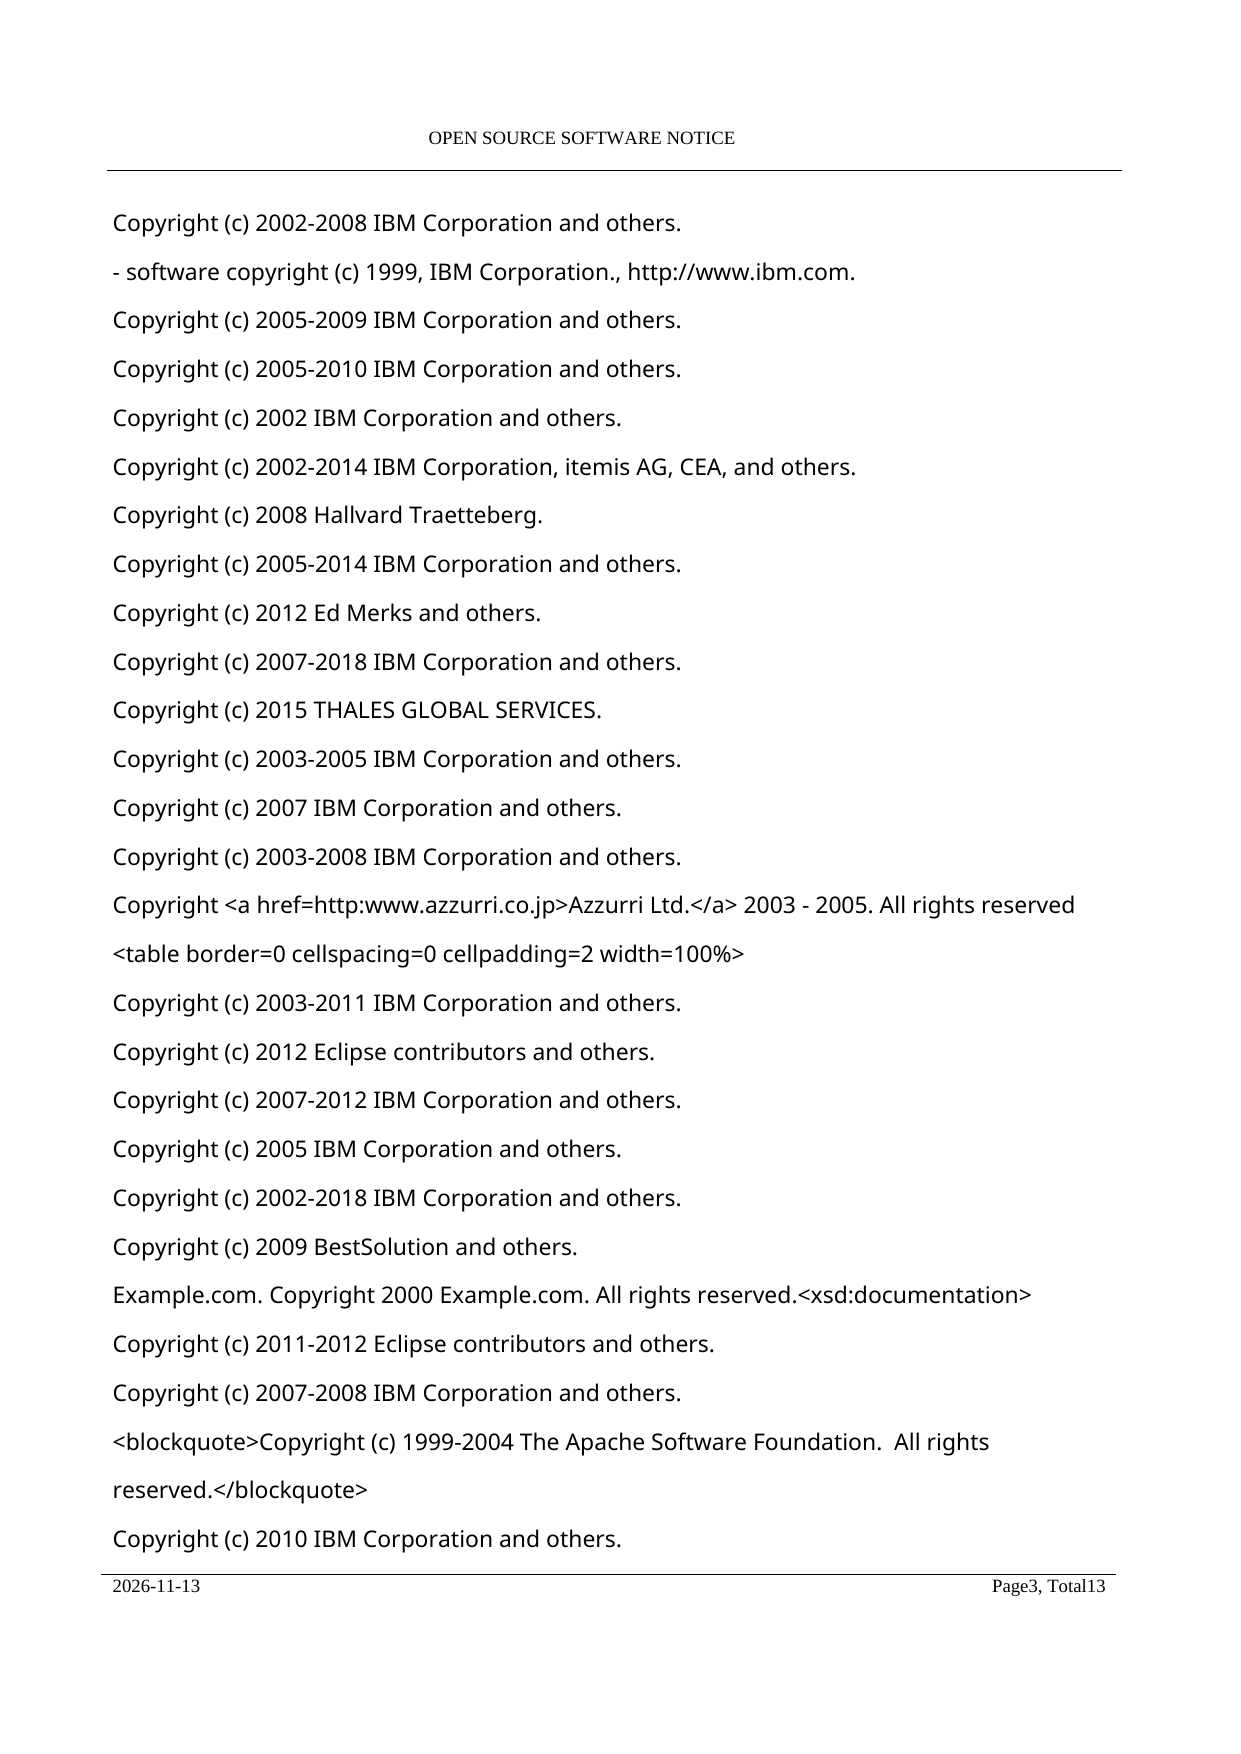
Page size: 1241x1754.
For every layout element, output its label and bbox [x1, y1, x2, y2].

text [112, 206, 1128, 1555]
